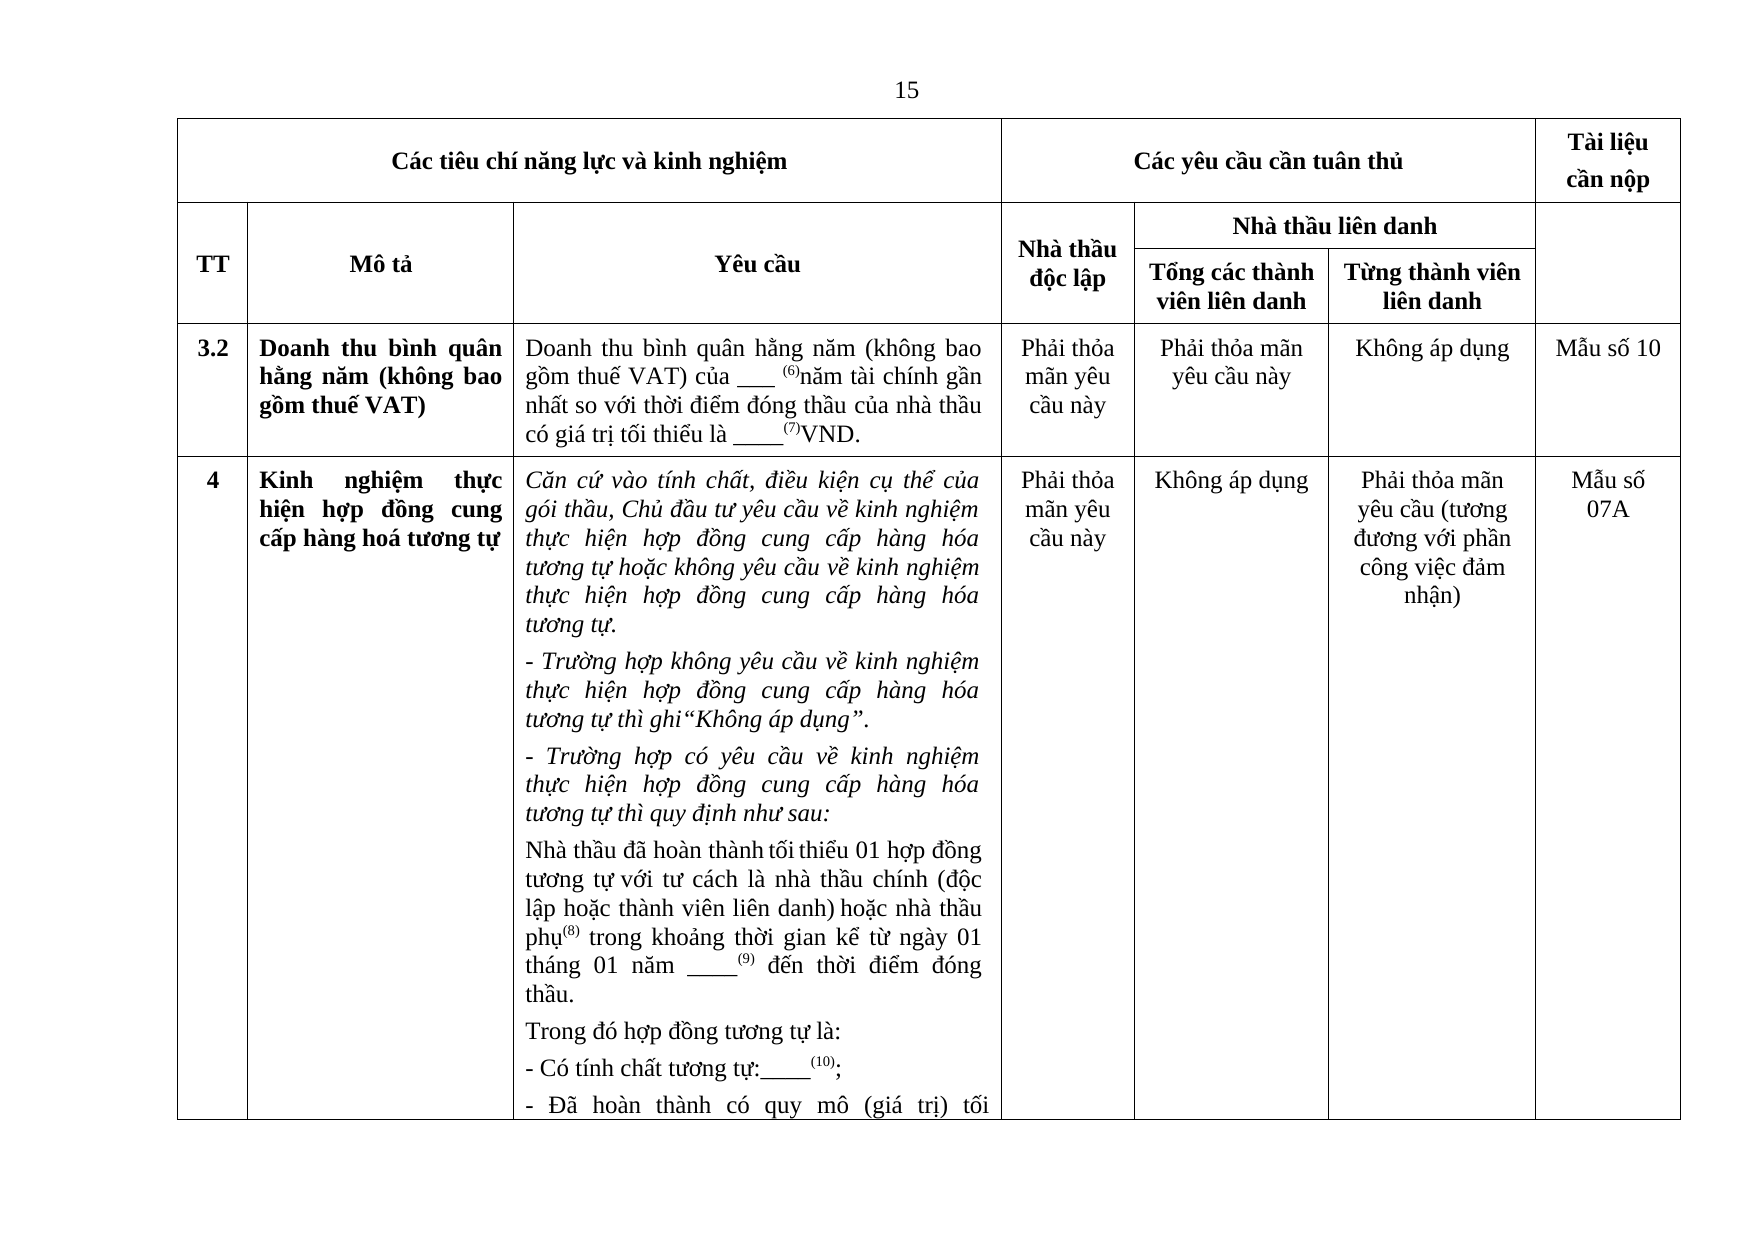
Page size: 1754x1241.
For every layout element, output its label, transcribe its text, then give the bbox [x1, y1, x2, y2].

table_cell TT [178, 203, 247, 323]
table_cell Doanh thu bình quân hằng năm (không bao gồm thuế VAT) của ___ (6)năm tài chính gần nhất so với thời điểm đóng thầu của nhà thầu có giá trị tối thiểu là ____(7)VND. [514, 324, 1001, 456]
table_cell [1536, 203, 1680, 323]
table_cell Yêu cầu [514, 203, 1001, 323]
table_cell Kinh nghiệm thực hiện hợp đồng cung cấp hàng hoá tương tự [248, 457, 513, 1119]
table_header Tài liệu cần nộp [1536, 119, 1680, 202]
table_cell Không áp dụng [1135, 457, 1328, 1119]
table_cell Phải thỏa mãn yêu cầu (tương đương với phần công việc đảm nhận) [1329, 457, 1535, 1119]
table_cell Phải thỏa mãn yêu cầu này [1002, 457, 1134, 1119]
table_cell Mẫu số 10 [1536, 324, 1680, 456]
table_header Các tiêu chí năng lực và kinh nghiệm [178, 119, 1001, 202]
table_cell Tổng các thành viên liên danh [1135, 249, 1328, 323]
table_cell Từng thành viên liên danh [1329, 249, 1535, 323]
table_cell 3.2 [178, 324, 247, 456]
table_header Các yêu cầu cần tuân thủ [1002, 119, 1535, 202]
table_cell Mẫu số 07A [1536, 457, 1680, 1119]
table_cell Nhà thầu liên danh [1135, 203, 1535, 248]
table_cell Doanh thu bình quân hằng năm (không bao gồm thuế VAT) [248, 324, 513, 456]
table_cell 4 [178, 457, 247, 1119]
table_cell Không áp dụng [1329, 324, 1535, 456]
table_cell Phải thỏa mãn yêu cầu này [1135, 324, 1328, 456]
table_cell Nhà thầu độc lập [1002, 203, 1134, 323]
table_cell Phải thỏa mãn yêu cầu này [1002, 324, 1134, 456]
table_cell Mô tả [248, 203, 513, 323]
